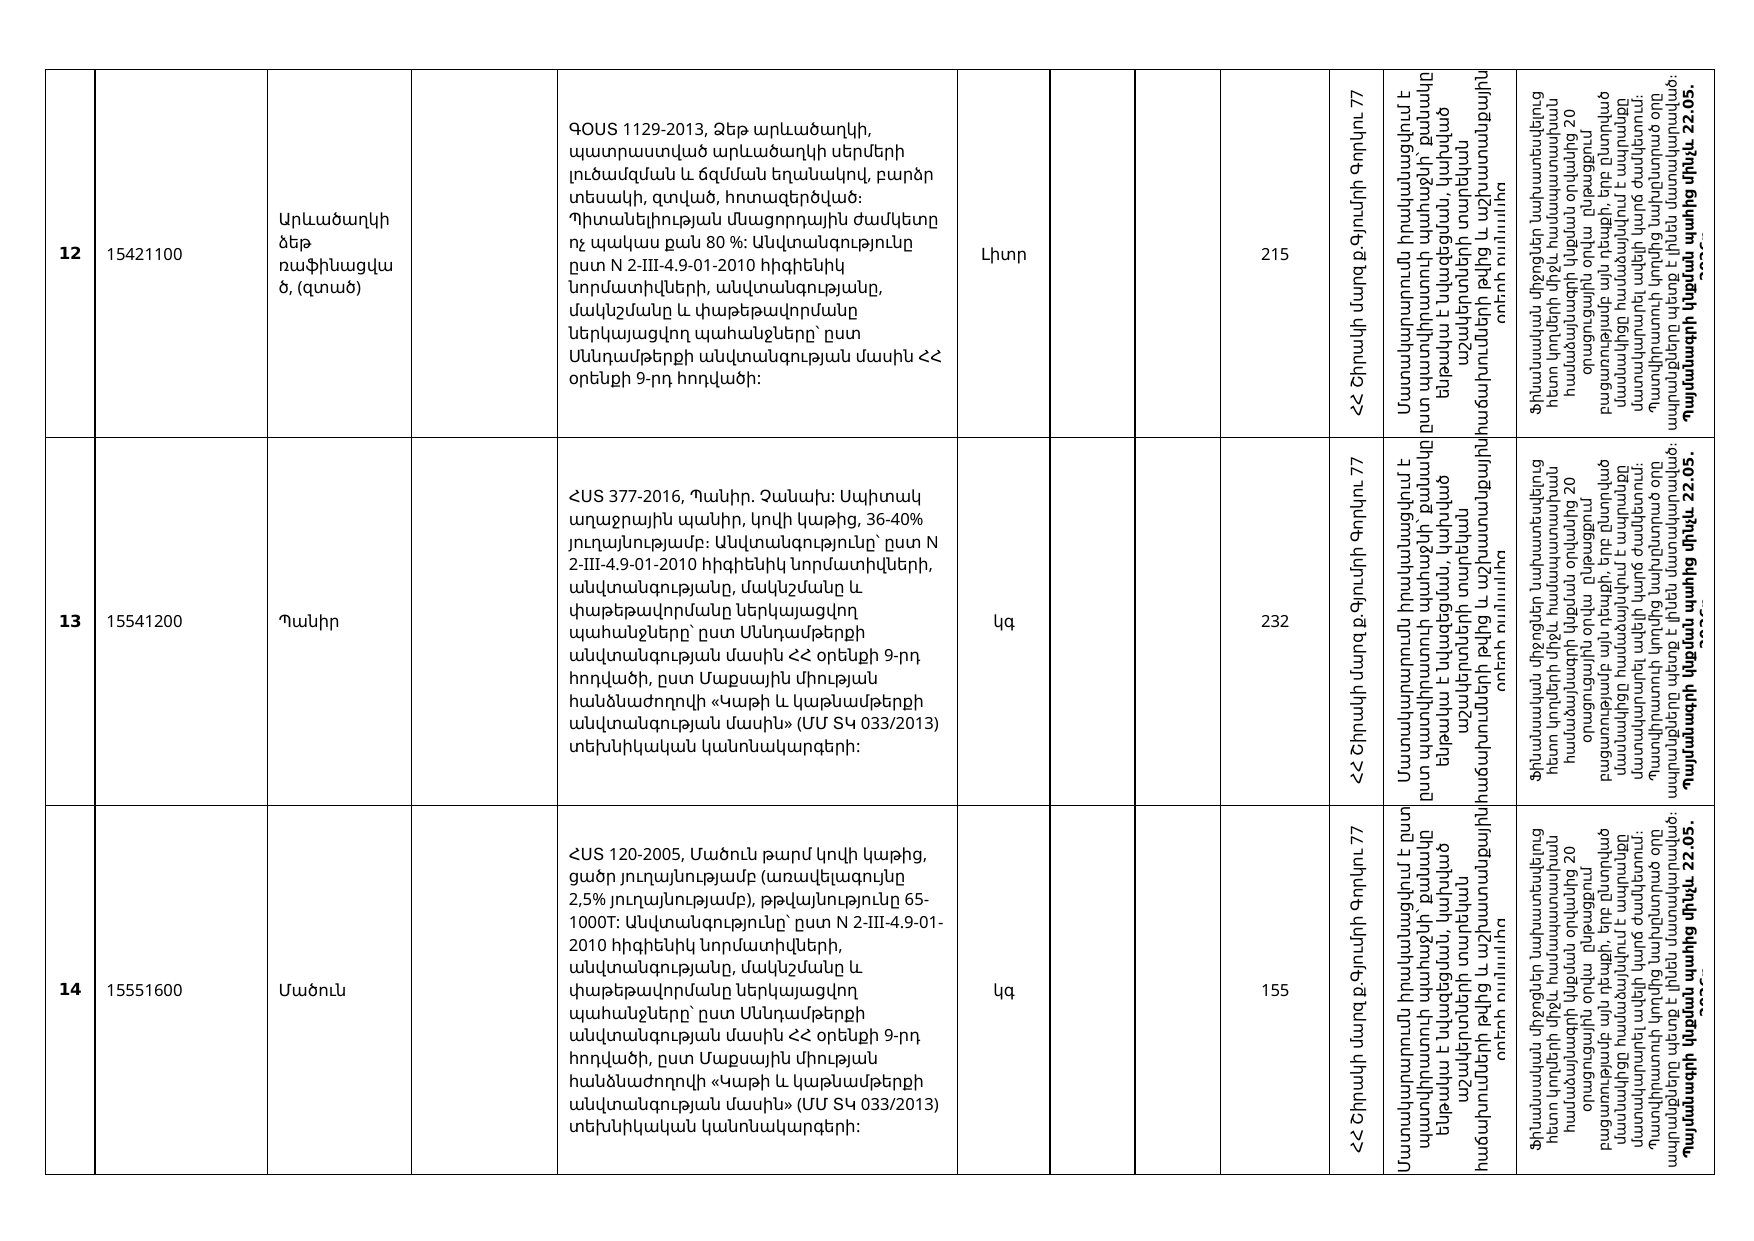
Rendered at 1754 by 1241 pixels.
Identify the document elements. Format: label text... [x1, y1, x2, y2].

table_cell 232 [1221, 438, 1329, 804]
table_cell 13 [46, 438, 94, 804]
table_cell Մածուն [268, 806, 411, 1174]
table_cell [1051, 806, 1134, 1174]
table_cell կգ [958, 438, 1049, 804]
table_cell [1051, 70, 1134, 437]
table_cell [1517, 806, 1714, 1174]
table_cell Լիտր [958, 70, 1049, 437]
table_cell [1330, 70, 1383, 437]
table_cell ՀՍՏ 120-2005, Մածուն թարմ կովի կաթից, ցածր յուղայնությամբ (առավելագույնը 2,5% յուղայնությամբ), թթվայնությունը 65-1000T: Անվտանգությունը՝ ըստ N 2-III-4.9-01-2010 հիգիենիկ նորմատիվների, անվտանգությանը, մակնշմանը և փաթեթավորմանը ներկայացվող պահանջները՝ ըստ Սննդամթերքի անվտանգության մասին ՀՀ օրենքի 9-րդ հոդվածի, ըստ Մաքսային միության հանձնաժողովի «Կաթի և կաթնամթերքի անվտանգության մասին» (ՄՄ ՏԿ 033/2013) տեխնիկական կանոնակարգերի: [558, 806, 957, 1174]
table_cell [1517, 70, 1714, 437]
table_cell [412, 438, 557, 804]
table_cell [1051, 438, 1134, 804]
table_cell 14 [46, 806, 94, 1174]
table_cell կգ [958, 806, 1049, 1174]
table_cell [1136, 806, 1220, 1174]
table_cell 15551600 [96, 806, 267, 1174]
table_cell 12 [46, 70, 94, 437]
table_cell ԳՕՍՏ 1129-2013, Ձեթ արևածաղկի, պատրաստված արևածաղկի սերմերի լուծամզման և ճզմման եղանակով, բարձր տեսակի, զտված, հոտազերծված։ Պիտանելիության մնացորդային ժամկետը ոչ պակաս քան 80 %: Անվտանգությունը ըստ N 2-III-4.9-01-2010 հիգիենիկ նորմատիվների, անվտանգությանը, մակնշմանը և փաթեթավորմանը ներկայացվող պահանջները՝ ըստ Սննդամթերքի անվտանգության մասին ՀՀ օրենքի 9-րդ հոդվածի: [558, 70, 957, 437]
table_cell 15421100 [96, 70, 267, 437]
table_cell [1330, 806, 1383, 1174]
table_cell 215 [1221, 70, 1329, 437]
table_cell ՀՀ Շիրակի մարզ ք.Գյումրի Գորկու 77 [1330, 438, 1383, 804]
table_cell [1136, 438, 1220, 804]
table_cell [1384, 70, 1516, 437]
table_cell Արևածաղկի ձեթ ռաֆինացված, (զտած) [268, 70, 411, 437]
table_cell 155 [1221, 806, 1329, 1174]
table_cell [412, 806, 557, 1174]
table_cell [1136, 70, 1220, 437]
table_cell [412, 70, 557, 437]
table_cell Պանիր [268, 438, 411, 804]
table_cell 15541200 [96, 438, 267, 804]
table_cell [1384, 806, 1516, 1174]
table_cell ՀՍՏ 377-2016, Պանիր. Չանախ: Սպիտակ աղաջրային պանիր, կովի կաթից, 36-40% յուղայնությամբ։ Անվտանգությունը՝ ըստ N 2-III-4.9-01-2010 հիգիենիկ նորմատիվների, անվտանգությանը, մակնշմանը և փաթեթավորմանը ներկայացվող պահանջները՝ ըստ Սննդամթերքի անվտանգության մասին ՀՀ օրենքի 9-րդ հոդվածի, ըստ Մաքսային միության հանձնաժողովի «Կաթի և կաթնամթերքի անվտանգության մասին» (ՄՄ ՏԿ 033/2013) տեխնիկական կանոնակարգերի: [558, 438, 957, 804]
